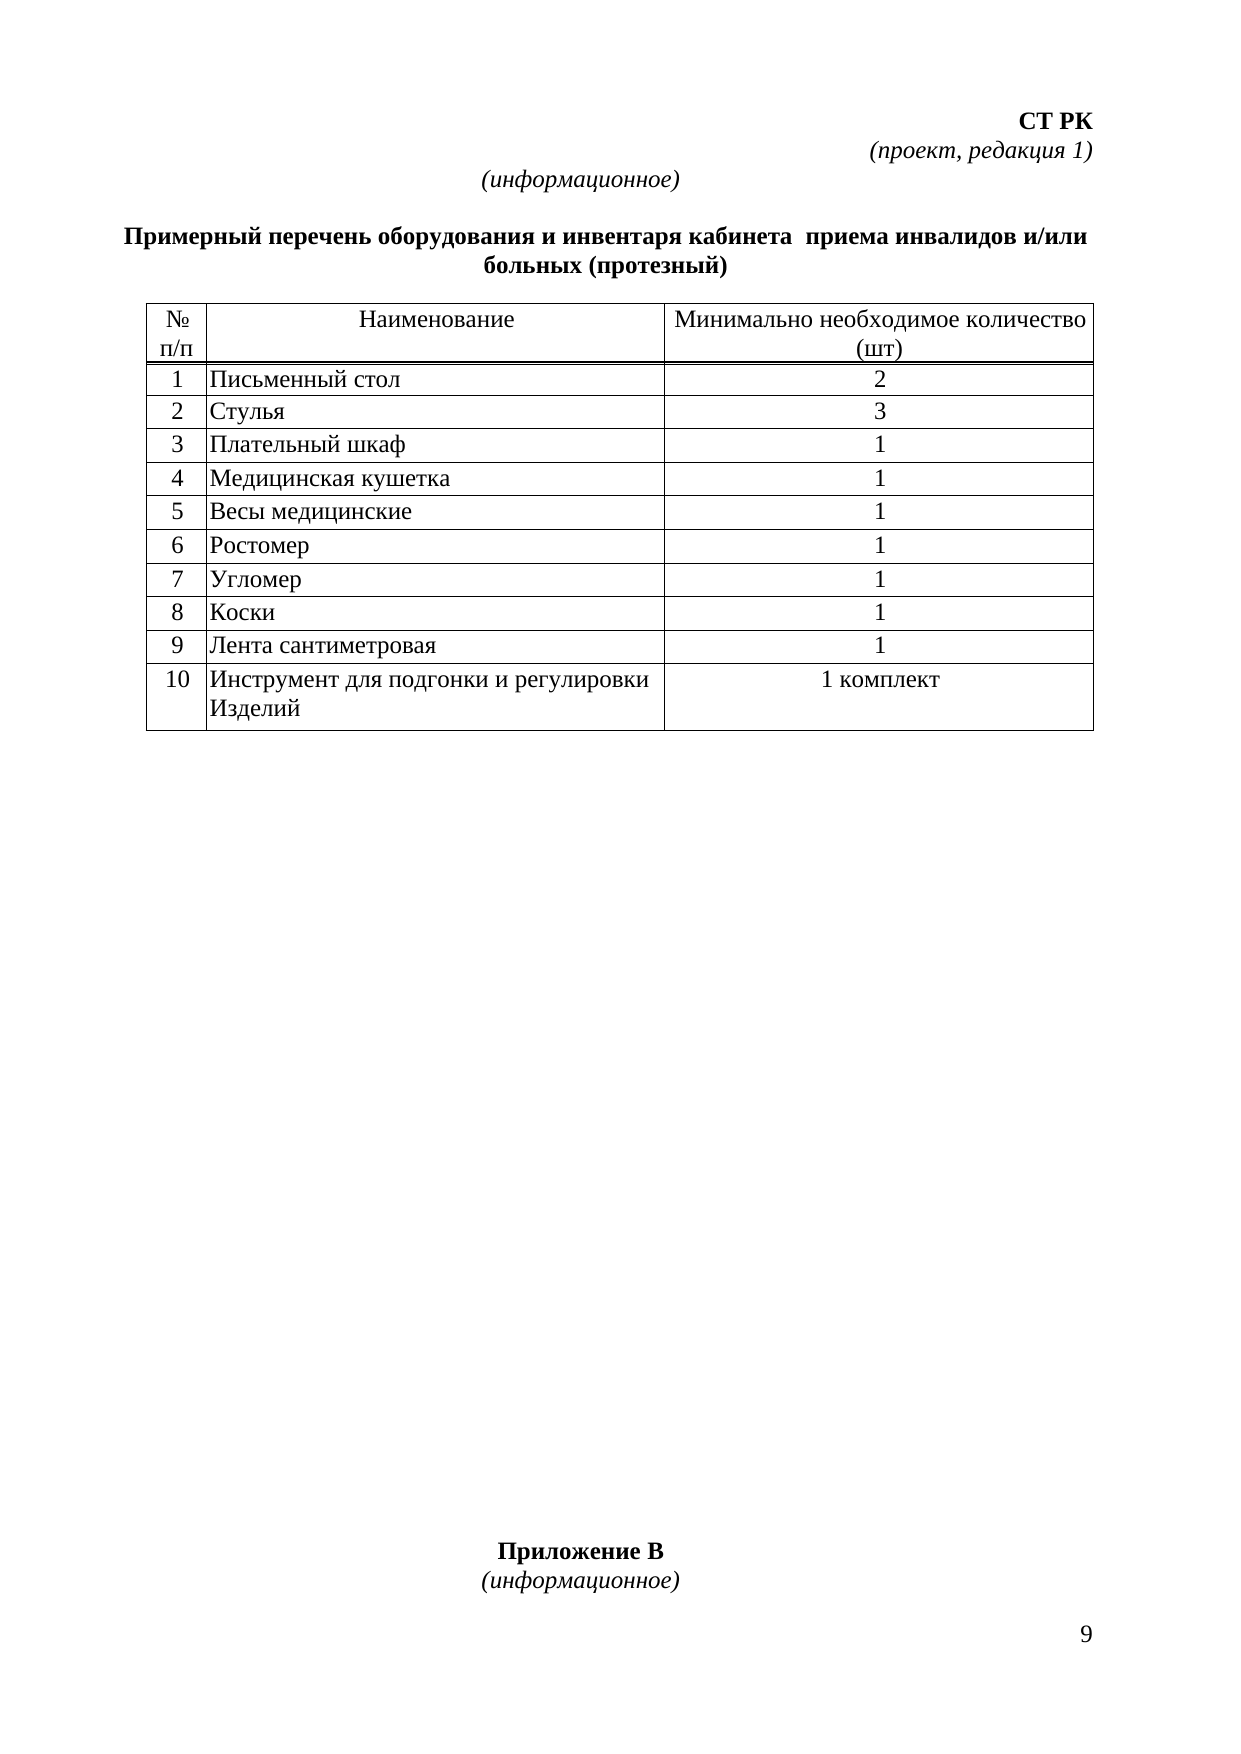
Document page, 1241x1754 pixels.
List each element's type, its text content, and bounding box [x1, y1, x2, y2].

table_cell 8 [147, 597, 206, 629]
table_cell 9 [147, 631, 206, 663]
table_cell 3 [147, 429, 206, 462]
table_cell 1 [665, 530, 1093, 563]
table_cell Письменный стол [207, 365, 664, 395]
table_cell 5 [147, 496, 206, 529]
subtitle Приложение В [118, 1536, 1043, 1565]
table_header Минимально необходимое количество (шт) [665, 304, 1093, 361]
table_cell 2 [665, 365, 1093, 395]
table_cell 1 [665, 463, 1093, 495]
table_cell 10 [147, 664, 206, 730]
text Примерный перечень оборудования и инвентаря кабинета приема инвалидов и/или больных (протезный) [118, 221, 1093, 279]
table_cell Инструмент для подгонки и регулировки Изделий [207, 664, 664, 730]
table_cell 1 [665, 429, 1093, 462]
table_cell 1 [665, 496, 1093, 529]
table_cell 2 [147, 396, 206, 428]
table_cell 7 [147, 564, 206, 596]
table_header Наименование [207, 304, 664, 361]
table_header № п/п [147, 304, 206, 361]
table_cell Весы медицинские [207, 496, 664, 529]
table_cell Коски [207, 597, 664, 629]
table_cell Лента сантиметровая [207, 631, 664, 663]
table_cell Угломер [207, 564, 664, 596]
table_cell Медицинская кушетка [207, 463, 664, 495]
table_cell 1 [665, 597, 1093, 629]
table_cell 6 [147, 530, 206, 563]
table_cell 1 комплект [665, 664, 1093, 730]
table_cell Ростомер [207, 530, 664, 563]
text (информационное) [118, 164, 1043, 193]
table_cell Плательный шкаф [207, 429, 664, 462]
table_cell Стулья [207, 396, 664, 428]
table_cell 1 [665, 631, 1093, 663]
table_cell 3 [665, 396, 1093, 428]
table_cell 4 [147, 463, 206, 495]
table_cell 1 [147, 365, 206, 395]
text (информационное) [118, 1565, 1043, 1594]
table_cell 1 [665, 564, 1093, 596]
